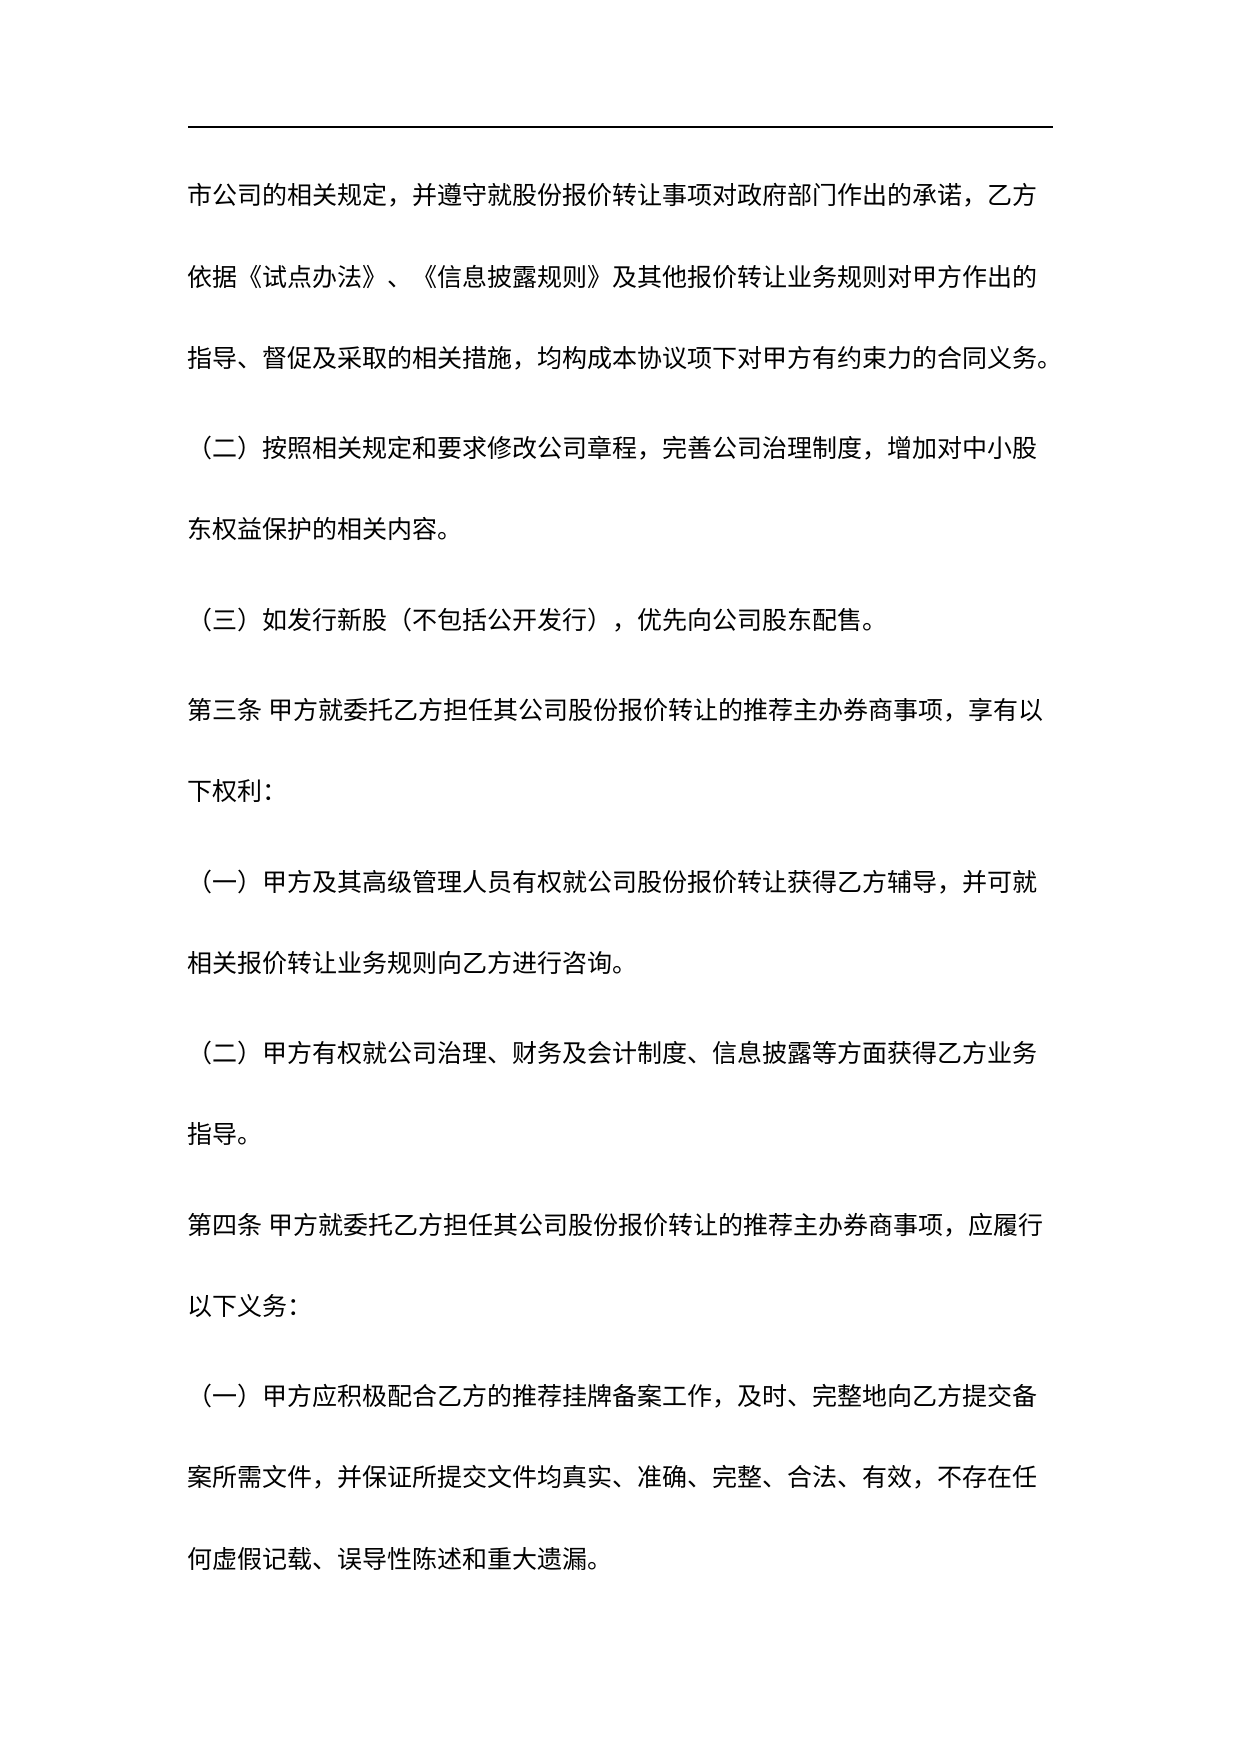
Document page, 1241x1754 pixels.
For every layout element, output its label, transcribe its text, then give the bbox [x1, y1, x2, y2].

text （二）甲方有权就公司治理、财务及会计制度、信息披露等方面获得乙方业务指导。 [187, 1019, 1053, 1165]
text 第三条 甲方就委托乙方担任其公司股份报价转让的推荐主办券商事项，享有以下权利： [187, 676, 1053, 822]
text （二）按照相关规定和要求修改公司章程，完善公司治理制度，增加对中小股东权益保护的相关内容。 [187, 414, 1053, 560]
text （一）甲方应积极配合乙方的推荐挂牌备案工作，及时、完整地向乙方提交备案所需文件，并保证所提交文件均真实、准确、完整、合法、有效，不存在任何虚假记载、误导性陈述和重大遗漏。 [187, 1362, 1053, 1590]
text （三）如发行新股（不包括公开发行），优先向公司股东配售。 [187, 586, 1053, 651]
text （一）甲方及其高级管理人员有权就公司股份报价转让获得乙方辅导，并可就相关报价转让业务规则向乙方进行咨询。 [187, 848, 1053, 994]
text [187, 161, 1053, 389]
text 第四条 甲方就委托乙方担任其公司股份报价转让的推荐主办券商事项，应履行以下义务： [187, 1191, 1053, 1337]
